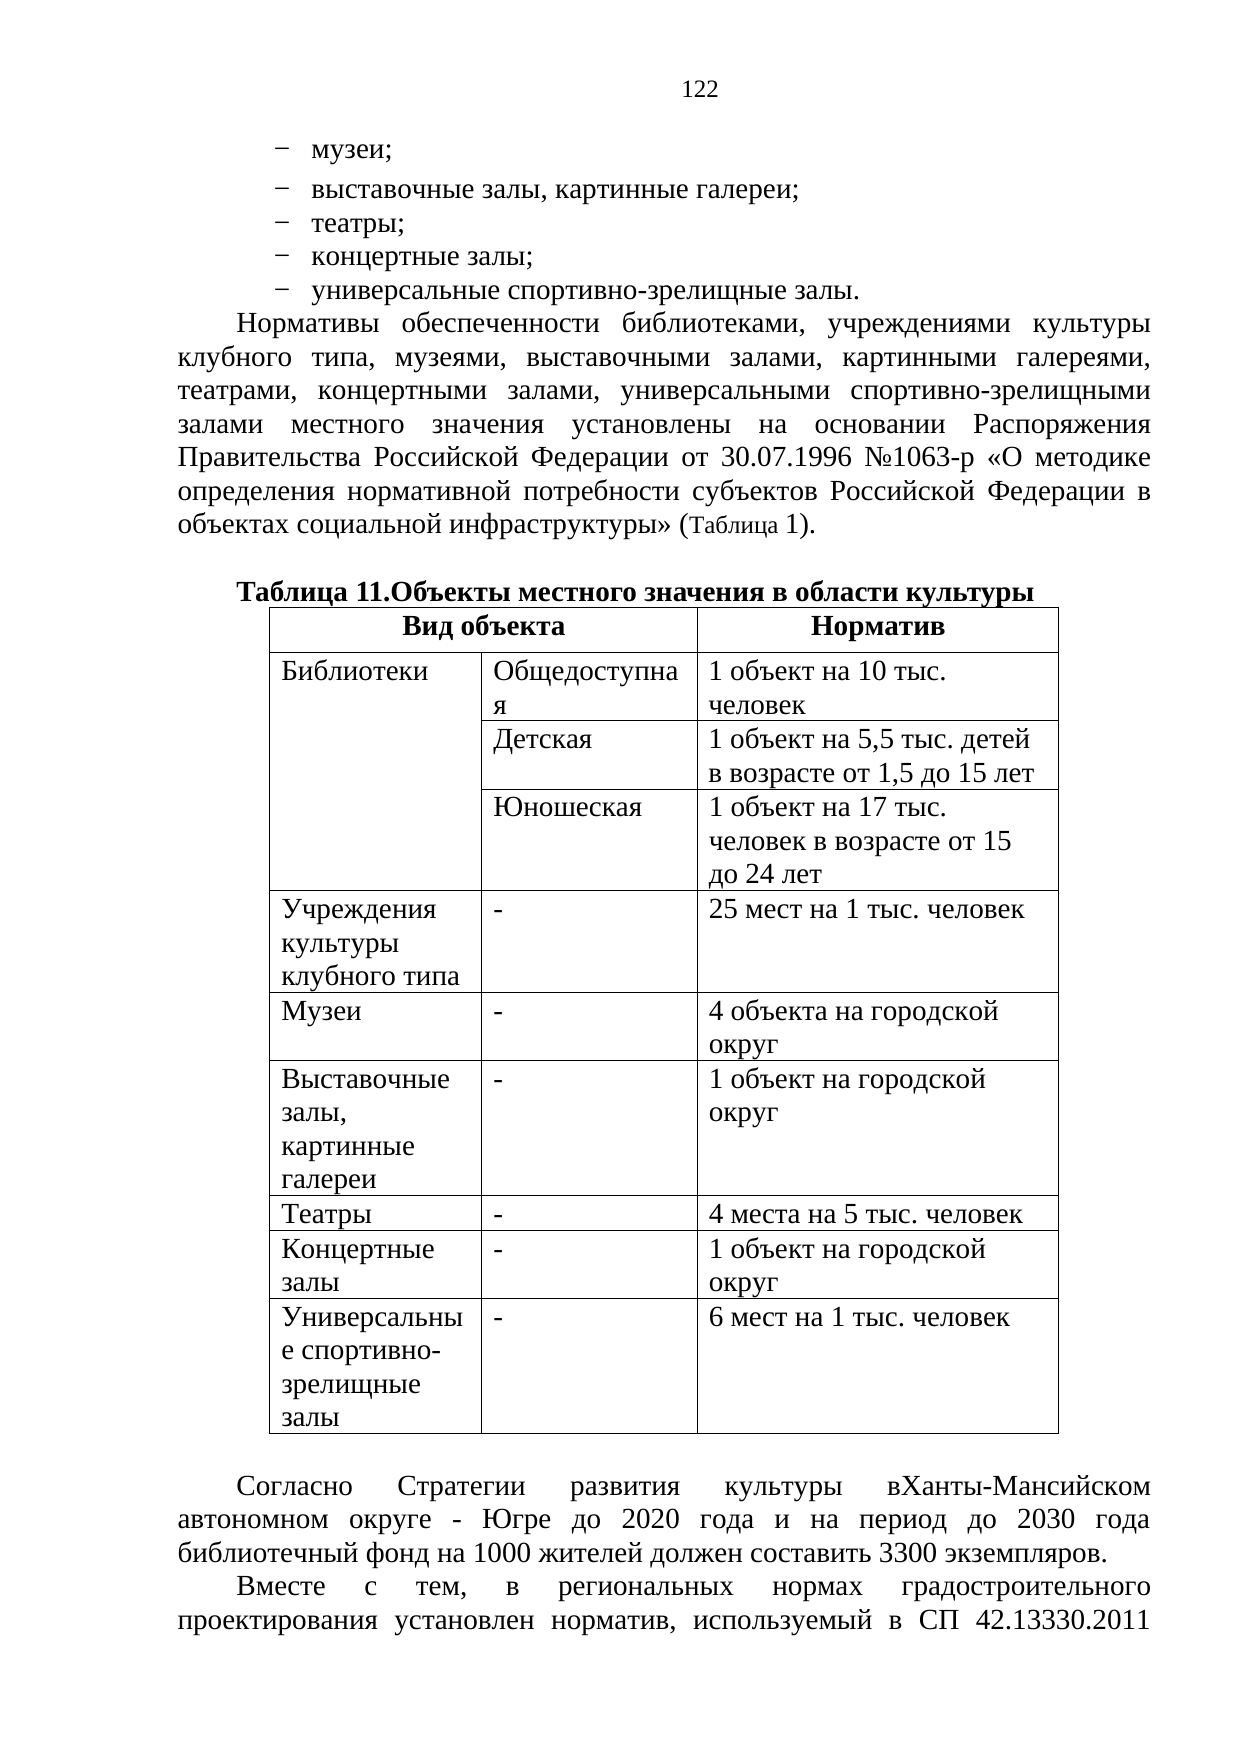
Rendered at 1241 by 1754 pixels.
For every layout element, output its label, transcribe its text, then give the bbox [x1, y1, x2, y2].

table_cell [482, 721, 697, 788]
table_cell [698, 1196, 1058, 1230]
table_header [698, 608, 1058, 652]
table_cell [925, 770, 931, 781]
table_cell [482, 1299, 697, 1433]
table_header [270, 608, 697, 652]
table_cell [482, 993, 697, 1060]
list концертные залы; [274, 238, 1152, 272]
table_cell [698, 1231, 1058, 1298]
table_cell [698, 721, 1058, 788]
text Согласно Стратегии развития культуры вХанты-Мансийском автономном округе - Югре до 2020 года и на период до 2030 года библиотечный фонд на 1000 жителей должен составить 3300 экземпляров. [177, 1468, 1152, 1568]
list музеи; [274, 131, 1152, 165]
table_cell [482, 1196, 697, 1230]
text Нормативы обеспеченности библиотеками, учреждениями культуры клубного типа, музеями, выставочными залами, картинными галереями, театрами, концертными залами, универсальными спортивно-зрелищными залами местного значения установлены на основании Распоряжения Правительства Российской Федерации от 30.07.1996 №1063-р «О методике определения нормативной потребности субъектов Российской Федерации в объектах социальной инфраструктуры» (Таблица 1). [177, 305, 1152, 540]
list универсальные спортивно-зрелищные залы. [274, 272, 1152, 305]
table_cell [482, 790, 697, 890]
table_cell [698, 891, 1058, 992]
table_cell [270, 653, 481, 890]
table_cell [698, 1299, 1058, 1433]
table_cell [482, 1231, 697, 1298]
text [177, 1568, 1152, 1635]
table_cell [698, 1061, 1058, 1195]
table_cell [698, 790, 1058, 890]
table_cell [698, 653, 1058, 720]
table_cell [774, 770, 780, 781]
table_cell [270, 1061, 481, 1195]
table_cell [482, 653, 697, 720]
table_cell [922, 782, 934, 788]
text Таблица 11.Объекты местного значения в области культуры [177, 574, 1152, 607]
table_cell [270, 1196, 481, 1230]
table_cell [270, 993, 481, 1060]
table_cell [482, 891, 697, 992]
list театры; [274, 205, 1152, 238]
list выставочные залы, картинные галереи; [274, 171, 1152, 205]
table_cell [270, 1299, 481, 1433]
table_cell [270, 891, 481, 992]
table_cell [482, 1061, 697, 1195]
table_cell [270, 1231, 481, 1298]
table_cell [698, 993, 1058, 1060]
